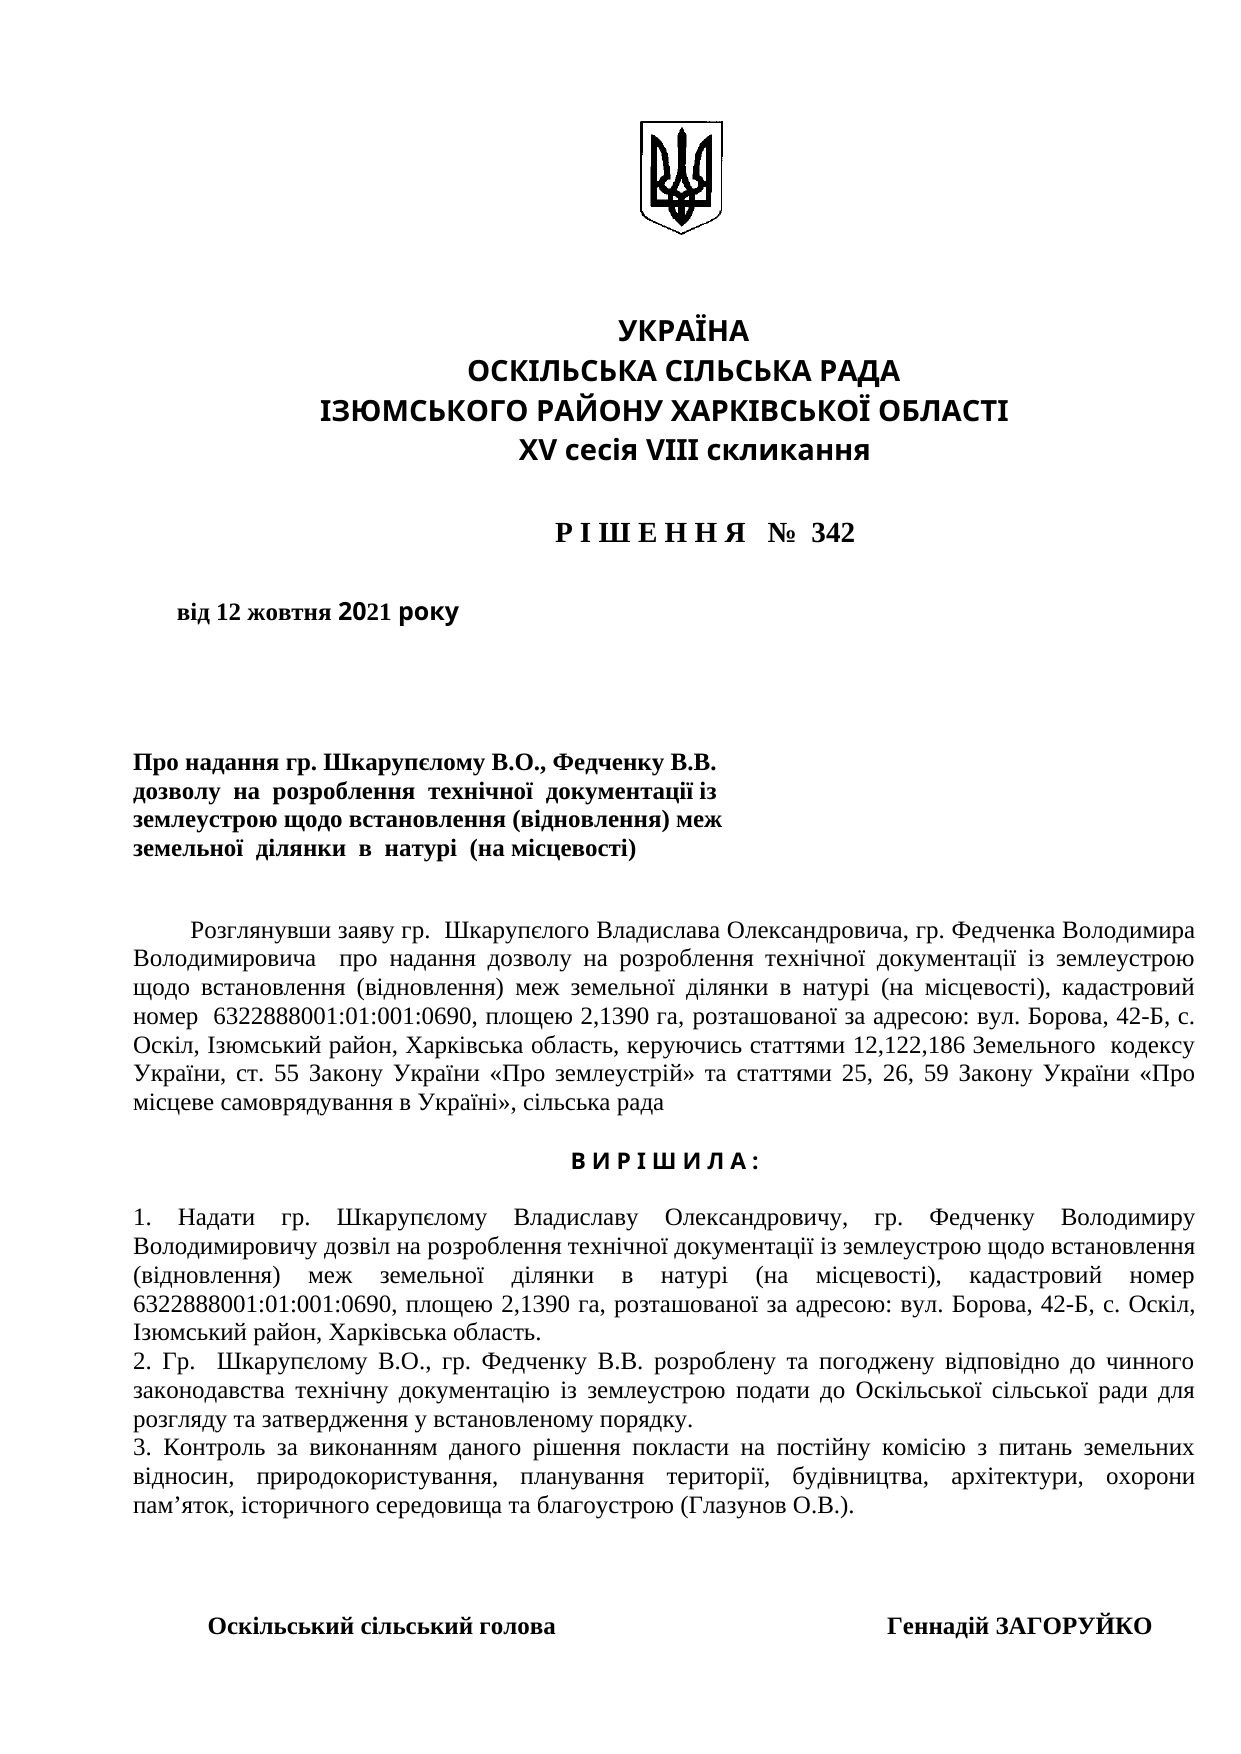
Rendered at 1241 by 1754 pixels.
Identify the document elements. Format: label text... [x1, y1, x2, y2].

text ОСКІЛЬСЬКА СІЛЬСЬКА РАДА [133, 350, 1196, 390]
text УКРАЇНА [133, 310, 1196, 350]
text дозволу на розроблення технічної документації із [133, 776, 1196, 804]
text від 12 жовтня 2021 року [133, 594, 1196, 628]
text 1. Надати гр. Шкарупєлому Владиславу Олександровичу, гр. Федченку Володимиру Володимировичу дозвіл на розроблення технічної документації із землеустрою щодо встановлення (відновлення) меж земельної ділянки в натурі (на місцевості), кадастровий номер 6322888001:01:001:0690, площею 2,1390 га, розташованої за адресою: вул. Борова, 42-Б, с. Оскіл, Ізюмський район, Харківська область. [133, 1202, 1196, 1346]
text земельної ділянки в натурі (на місцевості) [133, 833, 1196, 862]
table_header [144, 118, 1163, 310]
text Розглянувши заяву гр. Шкарупєлого Владислава Олександровича, гр. Федченка Володимира Володимировича про надання дозволу на розроблення технічної документації із землеустрою щодо встановлення (відновлення) меж земельної ділянки в натурі (на місцевості), кадастровий номер 6322888001:01:001:0690, площею 2,1390 га, розташованої за адресою: вул. Борова, 42-Б, с. Оскіл, Ізюмський район, Харківська область, керуючись статтями 12,122,186 Земельного кодексу України, ст. 55 Закону України «Про землеустрій» та статтями 25, 26, 59 Закону України «Про місцеве самоврядування в Україні», сільська рада [133, 915, 1196, 1116]
text Оскільський сільський голова Геннадій ЗАГОРУЙКО [133, 1611, 1196, 1640]
text 2. Гр. Шкарупєлому В.О., гр. Федченку В.В. розроблену та погоджену відповідно до чинного законодавства технічну документацію із землеустрою подати до Оскільської сільської ради для розгляду та затвердження у встановленому порядку. [133, 1346, 1196, 1432]
text В И Р І Ш И Л А : [133, 1145, 1196, 1176]
text XV сесія VІІІ скликання [133, 429, 1196, 469]
text 3. Контроль за виконанням даного рішення покласти на постійну комісію з питань земельних відносин, природокористування, планування території, будівництва, архітектури, охорони пам’яток, історичного середовища та благоустрою (Глазунов О.В.). [133, 1432, 1196, 1519]
text землеустрою щодо встановлення (відновлення) меж [133, 804, 1196, 833]
text Р І Ш Е Н Н Я № 342 [183, 515, 1196, 548]
text Про надання гр. Шкарупєлому В.О., Федченку В.В. [133, 747, 1196, 776]
text ІЗЮМСЬКОГО РАЙОНУ ХАРКІВСЬКОЇ ОБЛАСТІ [133, 390, 1196, 429]
